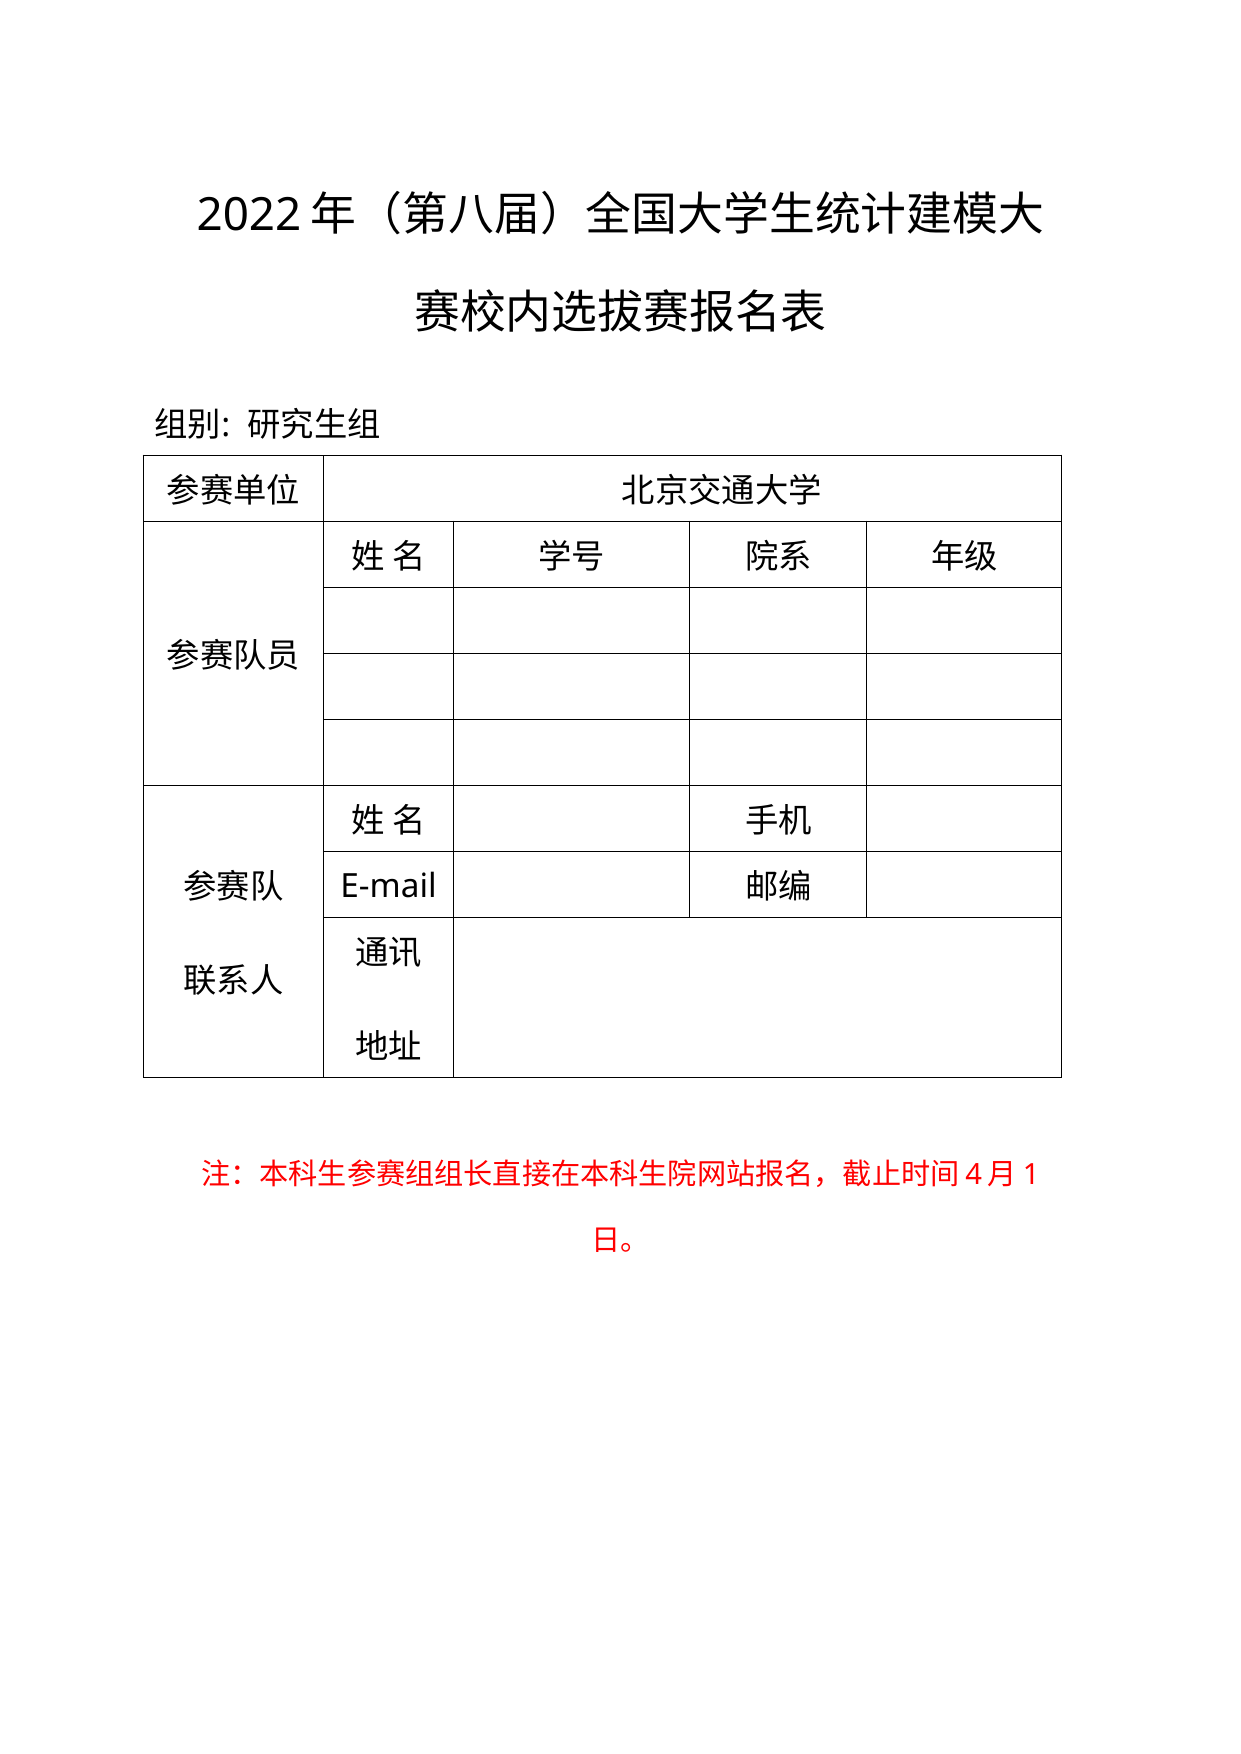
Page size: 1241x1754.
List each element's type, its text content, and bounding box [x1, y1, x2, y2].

table_cell [454, 720, 689, 785]
table_cell [867, 852, 1061, 917]
table_cell [454, 852, 689, 917]
table_cell [690, 588, 866, 653]
table_header 北京交通大学 [324, 456, 1061, 521]
table_cell 通讯 地址 [324, 918, 453, 1077]
table_cell 院系 [690, 522, 866, 587]
table_cell [867, 654, 1061, 719]
table_cell [324, 588, 453, 653]
table_cell [454, 654, 689, 719]
table_cell 参赛队员 [144, 522, 323, 785]
table_cell [867, 588, 1061, 653]
table_cell [324, 720, 453, 785]
table_cell 年级 [867, 522, 1061, 587]
table_cell [454, 918, 1061, 1077]
table_cell 参赛队 联系人 [144, 786, 323, 1077]
table_cell [690, 720, 866, 785]
text 组别: 研究生组 [154, 389, 1053, 454]
table_cell [867, 720, 1061, 785]
table_cell 学号 [454, 522, 689, 587]
table_header 参赛单位 [144, 456, 323, 521]
table_cell [454, 588, 689, 653]
table_cell E-mail [324, 852, 453, 917]
table_cell [454, 786, 689, 851]
table_cell 手机 [690, 786, 866, 851]
table_cell [867, 786, 1061, 851]
text 注：本科生参赛组组长直接在本科生院网站报名，截止时间4月1日。 [187, 1140, 1053, 1270]
table_cell 姓 名 [324, 786, 453, 851]
table_cell [324, 654, 453, 719]
table_cell [690, 654, 866, 719]
table_cell 邮编 [690, 852, 866, 917]
text 2022年（第八届）全国大学生统计建模大赛校内选拔赛报名表 [187, 162, 1053, 357]
table_cell 姓 名 [324, 522, 453, 587]
